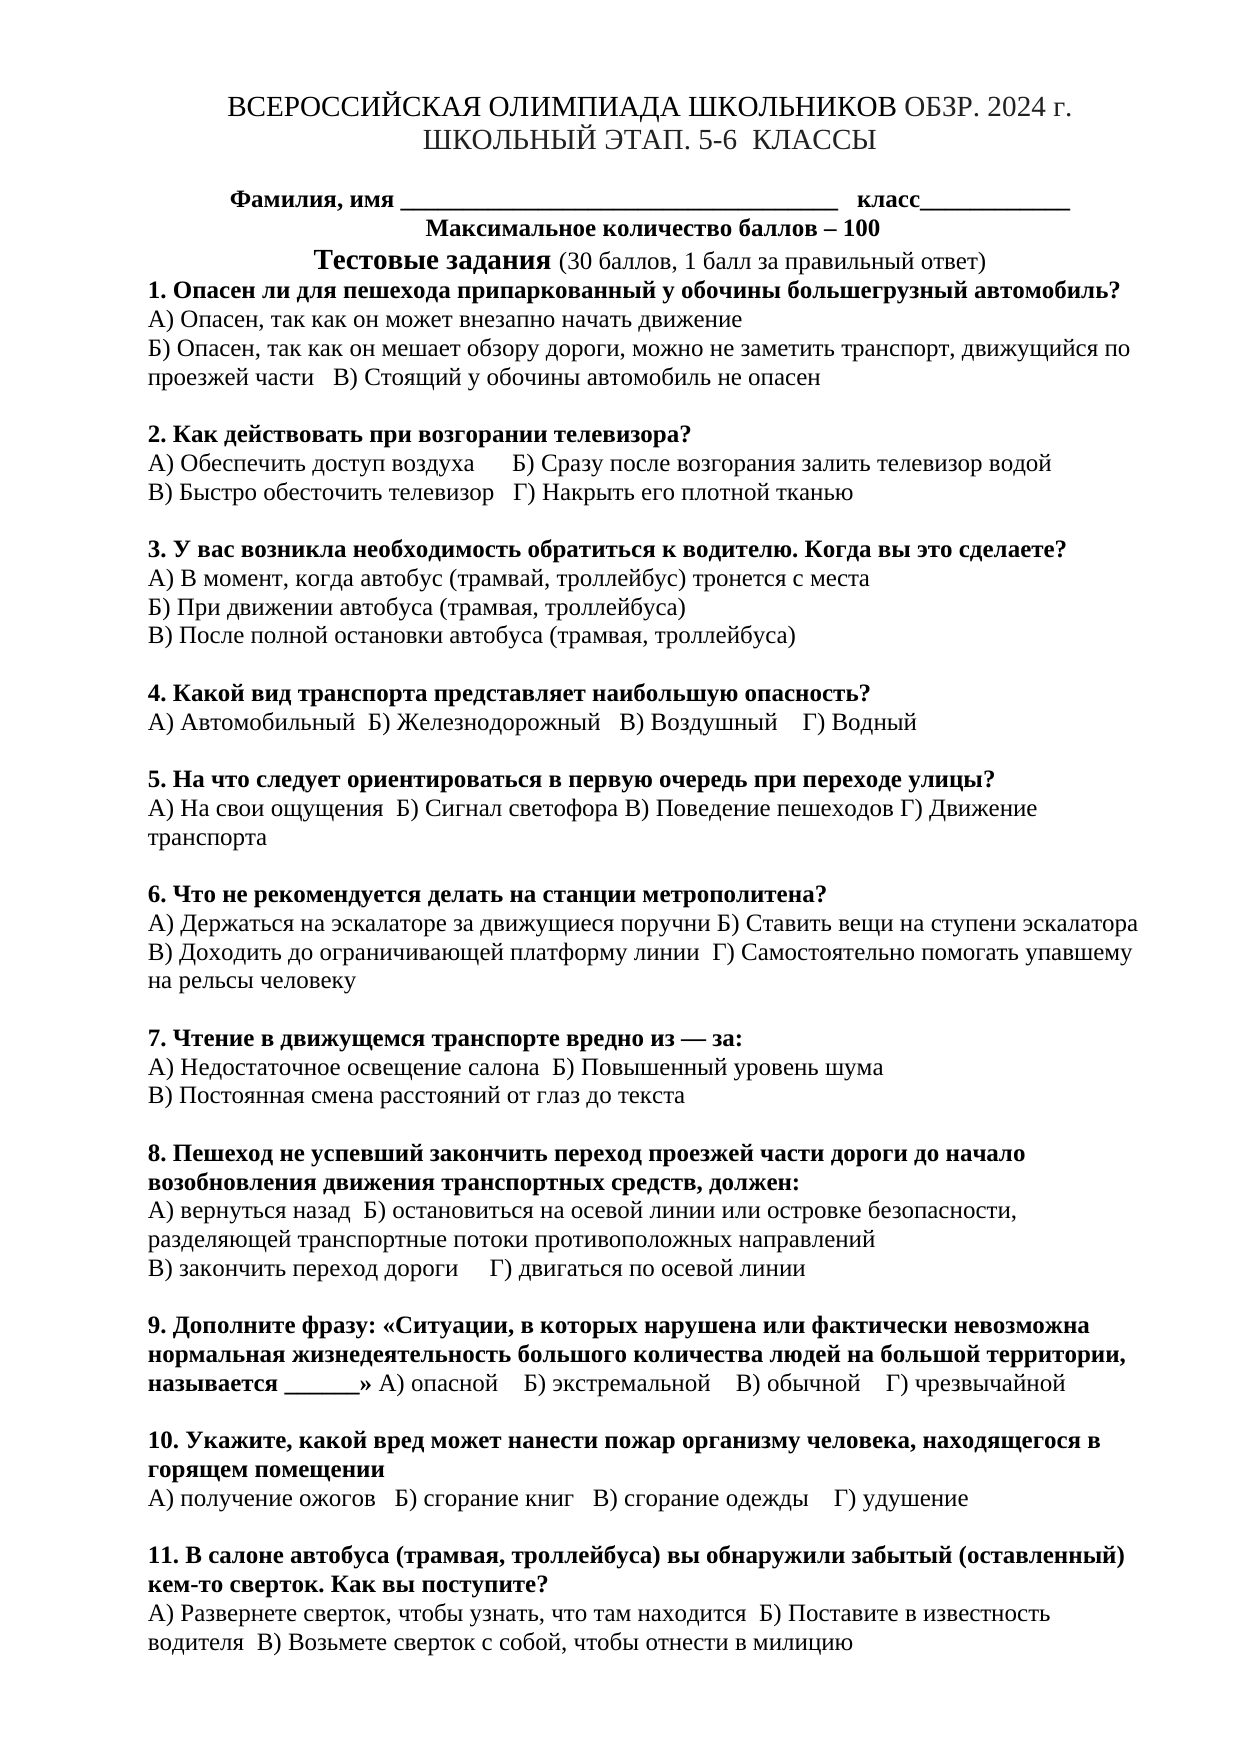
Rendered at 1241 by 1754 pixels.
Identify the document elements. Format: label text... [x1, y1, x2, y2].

text Тестовые задания (30 баллов, 1 балл за правильный ответ) [148, 242, 1152, 276]
text 5. На что следует ориентироваться в первую очередь при переходе улицы? А) На свои ощущения Б) Сигнал светофора В) Поведение пешеходов Г) Движение транспорта [148, 764, 1152, 851]
text 6. Что не рекомендуется делать на станции метрополитена? А) Держаться на эскалаторе за движущиеся поручни Б) Ставить вещи на ступени эскалатора В) Доходить до ограничивающей платформу линии Г) Самостоятельно помогать упавшему на рельсы человеку [148, 879, 1152, 994]
text ВСЕРОССИЙСКАЯ ОЛИМПИАДА ШКОЛЬНИКОВ ОБЗР. 2024 г. ШКОЛЬНЫЙ ЭТАП. 5-6 КЛАССЫ [148, 89, 1152, 156]
text 2. Как действовать при возгорании телевизора? А) Обеспечить доступ воздуха Б) Сразу после возгорания залить телевизор водой В) Быстро обесточить телевизор Г) Накрыть его плотной тканью [148, 419, 1152, 506]
text 7. Чтение в движущемся транспорте вредно из — за: А) Недостаточное освещение салона Б) Повышенный уровень шума В) Постоянная смена расстояний от глаз до текста [148, 994, 1152, 1109]
text Фамилия, имя ___________________________________ класс____________ [148, 184, 1152, 213]
text 1. Опасен ли для пешехода припаркованный у обочины большегрузный автомобиль? А) Опасен, так как он может внезапно начать движение Б) Опасен, так как он мешает обзору дороги, можно не заметить транспорт, движущийся по проезжей части В) Стоящий у обочины автомобиль не опасен [148, 276, 1152, 391]
text 9. Дополните фразу: «Ситуации, в которых нарушена или фактически невозможна нормальная жизнедеятельность большого количества людей на большой территории, называется ______» А) опасной Б) экстремальной В) обычной Г) чрезвычайной [148, 1311, 1152, 1397]
text 11. В салоне автобуса (трамвая, троллейбуса) вы обнаружили забытый (оставленный) кем-то сверток. Как вы поступите? А) Развернете сверток, чтобы узнать, что там находится Б) Поставите в известность водителя В) Возьмете сверток с собой, чтобы отнести в милицию [148, 1541, 1152, 1656]
text 4. Какой вид транспорта представляет наибольшую опасность? А) Автомобильный Б) Железнодорожный В) Воздушный Г) Водный [148, 678, 1152, 736]
text Максимальное количество баллов – 100 [148, 213, 1152, 242]
text 3. У вас возникла необходимость обратиться к водителю. Когда вы это сделаете? А) В момент, когда автобус (трамвай, троллейбус) тронется с места Б) При движении автобуса (трамвая, троллейбуса) В) После полной остановки автобуса (трамвая, троллейбуса) [148, 534, 1152, 649]
text 8. Пешеход не успевший закончить переход проезжей части дороги до начало возобновления движения транспортных средств, должен: А) вернуться назад Б) остановиться на осевой линии или островке безопасности, разделяющей транспортные потоки противоположных направлений В) закончить переход дороги Г) двигаться по осевой линии [148, 1138, 1152, 1282]
text 10. Укажите, какой вред может нанести пожар организму человека, находящегося в горящем помещении А) получение ожогов Б) сгорание книг В) сгорание одежды Г) удушение [148, 1426, 1152, 1512]
